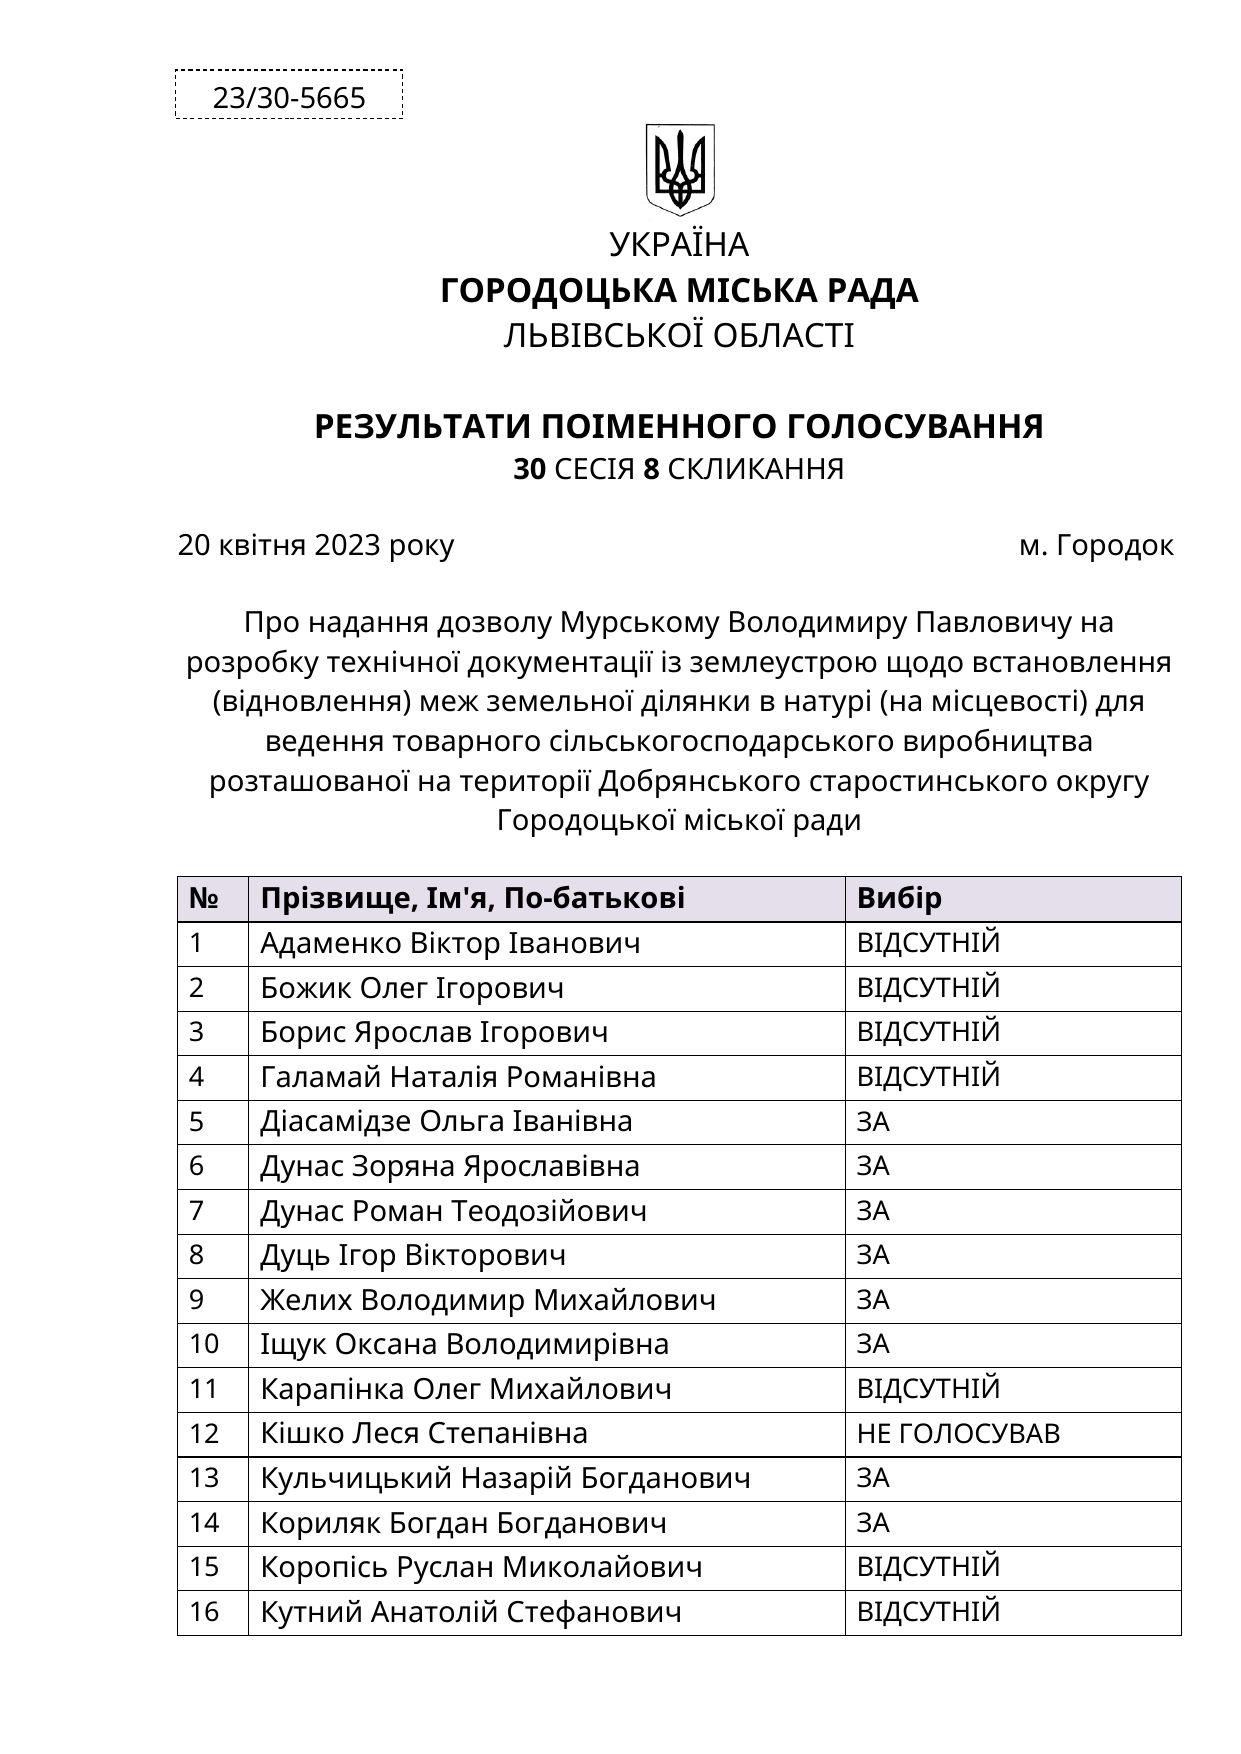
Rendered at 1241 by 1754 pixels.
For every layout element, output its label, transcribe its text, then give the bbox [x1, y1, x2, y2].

table_cell 4 [178, 1056, 248, 1100]
table_cell Кішко Леся Степанівна [249, 1413, 845, 1456]
table_cell 6 [178, 1145, 248, 1189]
table_cell ВІДСУТНІЙ [846, 1012, 1181, 1055]
table_cell Борис Ярослав Ігорович [249, 1012, 845, 1055]
text УКРАЇНА [177, 221, 1181, 266]
table_cell Галамай Наталія Романівна [249, 1056, 845, 1100]
table_cell 9 [178, 1279, 248, 1323]
table_cell Дунас Зоряна Ярославівна [249, 1145, 845, 1189]
table_cell 5 [178, 1101, 248, 1144]
text ЛЬВІВСЬКОЇ ОБЛАСТІ [177, 312, 1181, 357]
table_cell Божик Олег Ігорович [249, 967, 845, 1011]
table_cell НЕ ГОЛОСУВАВ [846, 1413, 1181, 1456]
table_cell ЗА [846, 1190, 1181, 1233]
table_cell 2 [178, 967, 248, 1011]
table_cell Дуць Ігор Вікторович [249, 1235, 845, 1278]
table_cell 12 [178, 1413, 248, 1456]
table_cell Кульчицький Назарій Богданович [249, 1458, 845, 1501]
table_cell ВІДСУТНІЙ [846, 923, 1181, 966]
picture [633, 118, 726, 221]
text 20 квітня 2023 року м. Городок [177, 525, 1181, 564]
table_cell Кориляк Богдан Богданович [249, 1502, 845, 1546]
table_cell ВІДСУТНІЙ [846, 1591, 1181, 1635]
table_cell 13 [178, 1458, 248, 1501]
text Про надання дозволу Мурському Володимиру Павловичу на розробку технічної документації із землеустрою щодо встановлення (відновлення) меж земельної ділянки в натурі (на місцевості) для ведення товарного сільськогосподарського виробництва розташованої на території Добрянського старостинського округу Городоцької міської ради [177, 601, 1181, 839]
table_cell 8 [178, 1235, 248, 1278]
table_cell Адаменко Віктор Іванович [249, 923, 845, 966]
table_header Вибір [846, 877, 1181, 921]
table_cell ЗА [846, 1101, 1181, 1144]
table_cell ЗА [846, 1502, 1181, 1546]
table_header № [178, 877, 248, 921]
table_cell 16 [178, 1591, 248, 1635]
table_cell ВІДСУТНІЙ [846, 1056, 1181, 1100]
table_cell Коропісь Руслан Миколайович [249, 1547, 845, 1590]
table_cell ЗА [846, 1458, 1181, 1501]
table_cell 7 [178, 1190, 248, 1233]
table_cell 14 [178, 1502, 248, 1546]
table_cell Желих Володимир Михайлович [249, 1279, 845, 1323]
table_cell Дунас Роман Теодозійович [249, 1190, 845, 1233]
table_cell ЗА [846, 1145, 1181, 1189]
table_cell Кутний Анатолій Стефанович [249, 1591, 845, 1635]
table_cell 1 [178, 923, 248, 966]
table_cell ВІДСУТНІЙ [846, 1547, 1181, 1590]
text 30 СЕСІЯ 8 СКЛИКАННЯ [177, 448, 1181, 488]
table_cell ВІДСУТНІЙ [846, 1368, 1181, 1412]
text ГОРОДОЦЬКА МІСЬКА РАДА [177, 266, 1181, 312]
table_cell 10 [178, 1324, 248, 1367]
table_cell ЗА [846, 1324, 1181, 1367]
table_cell Діасамідзе Ольга Іванівна [249, 1101, 845, 1144]
table_cell ВІДСУТНІЙ [846, 967, 1181, 1011]
table_cell 11 [178, 1368, 248, 1412]
table_cell ЗА [846, 1235, 1181, 1278]
table_header Прізвище, Ім'я, По-батькові [249, 877, 845, 921]
table_cell ЗА [846, 1279, 1181, 1323]
table_cell 3 [178, 1012, 248, 1055]
table_cell Карапінка Олег Михайлович [249, 1368, 845, 1412]
text РЕЗУЛЬТАТИ ПОІМЕННОГО ГОЛОСУВАННЯ [177, 403, 1181, 448]
table_cell Іщук Оксана Володимирівна [249, 1324, 845, 1367]
table_cell 15 [178, 1547, 248, 1590]
